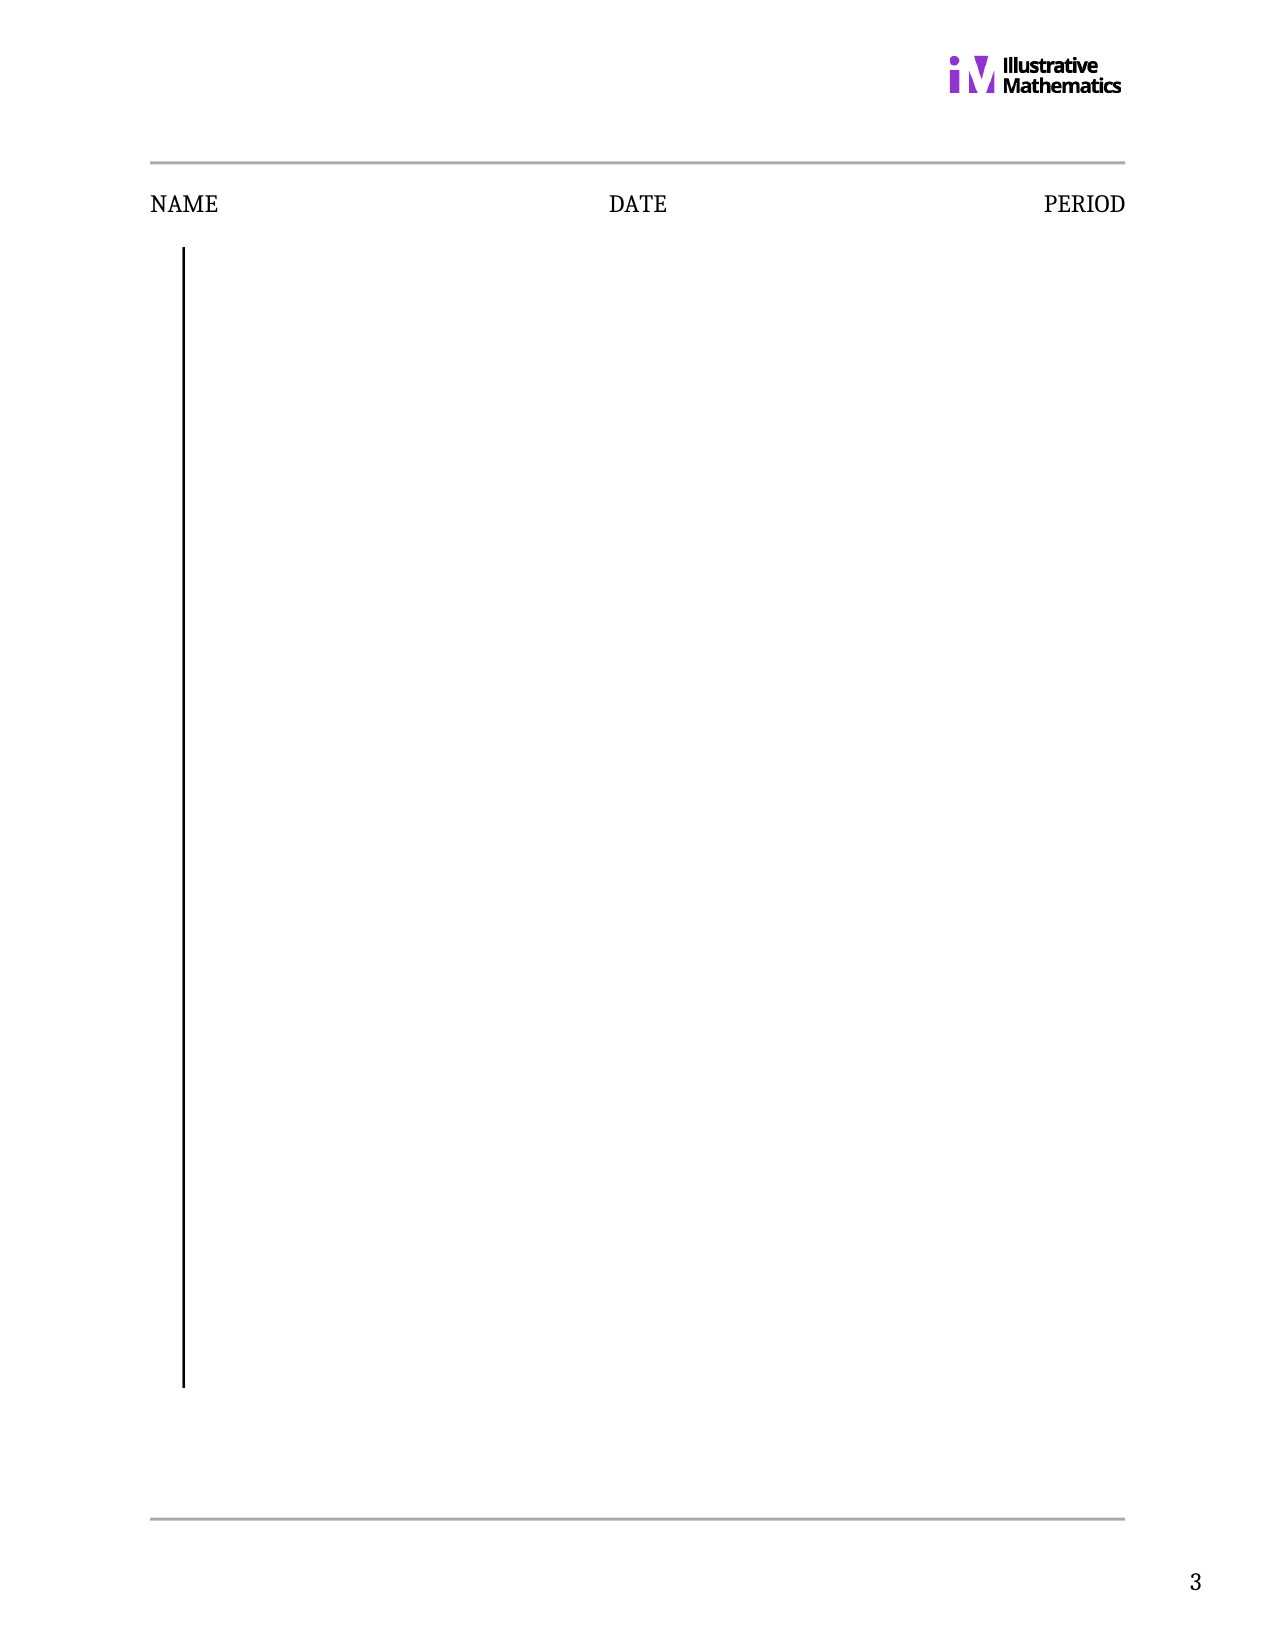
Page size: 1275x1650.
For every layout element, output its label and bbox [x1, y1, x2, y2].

picture [168, 247, 199, 1388]
picture [949, 55, 1121, 93]
